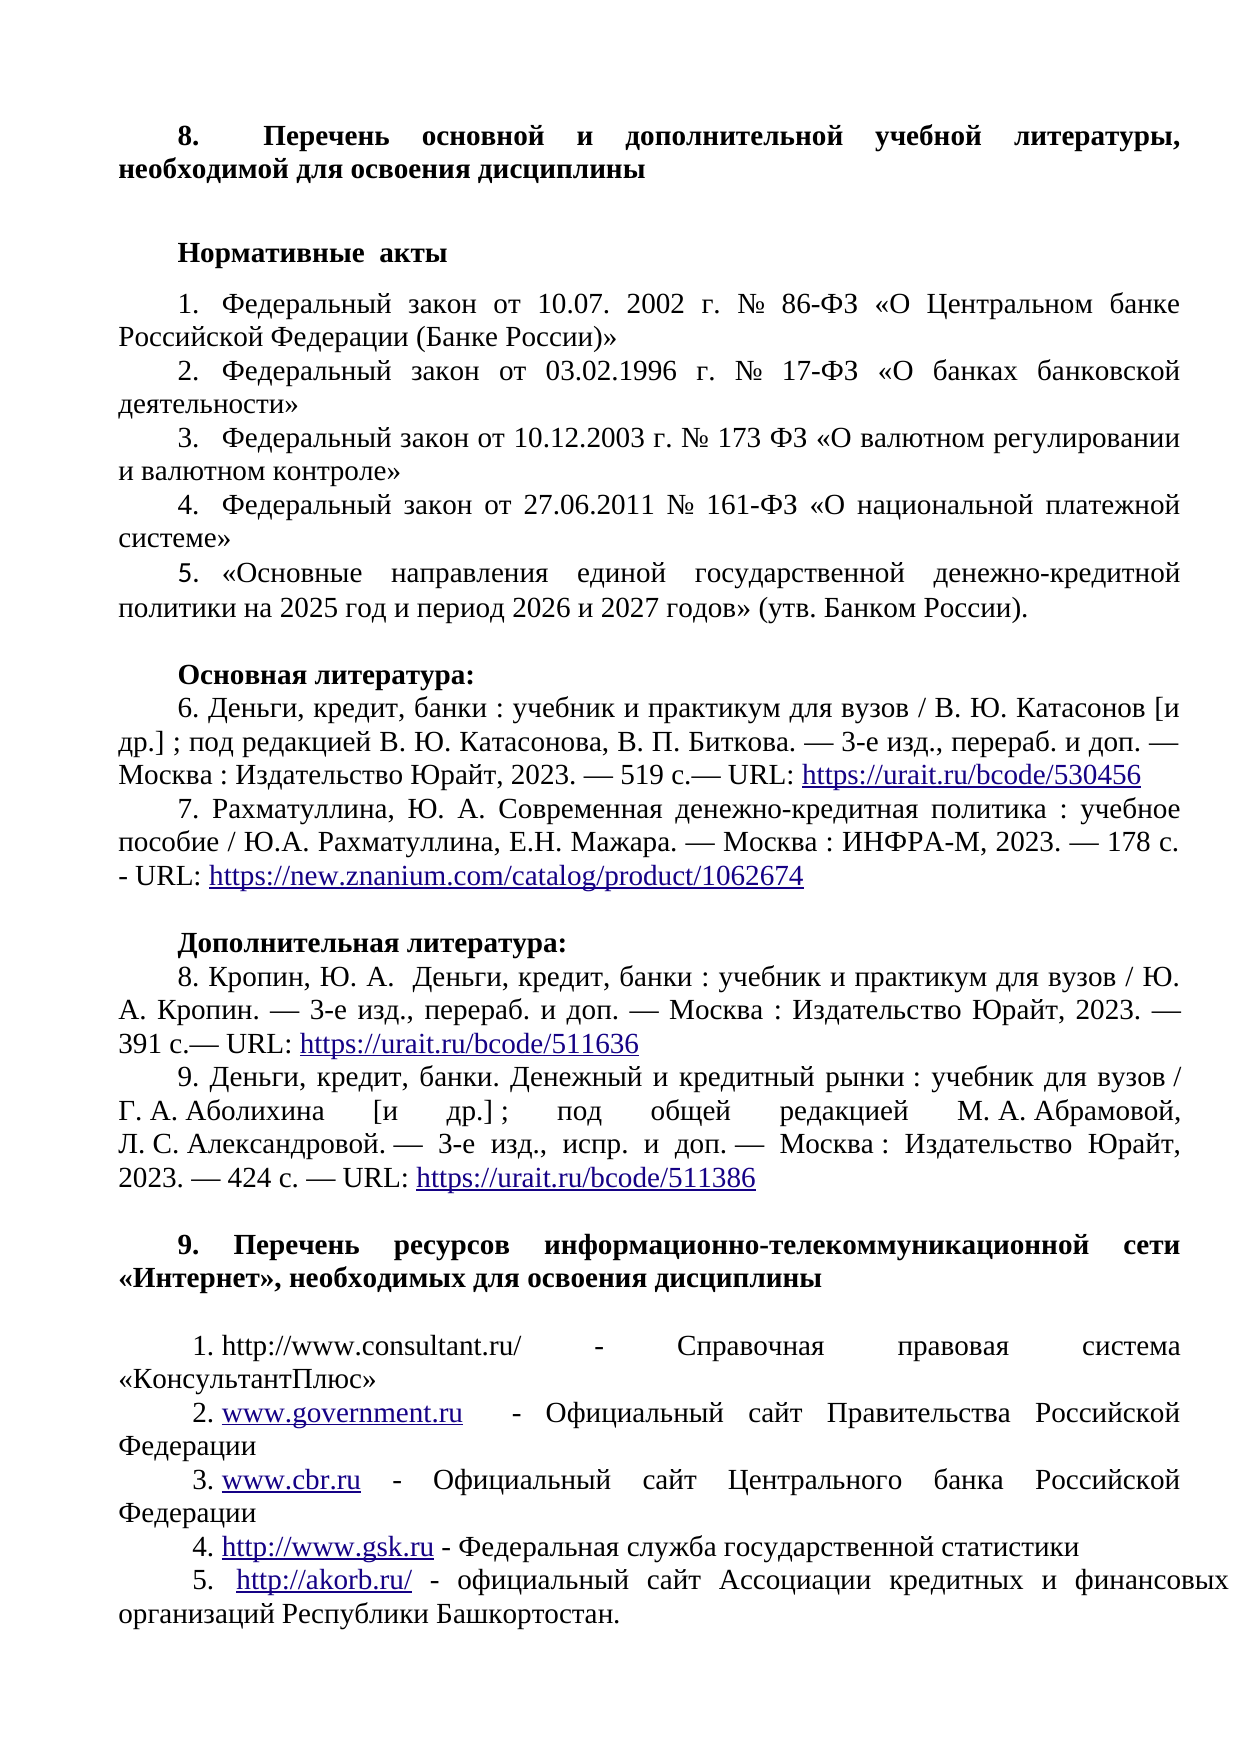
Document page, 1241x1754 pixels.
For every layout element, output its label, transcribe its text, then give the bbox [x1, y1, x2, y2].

text Основная литература: [118, 657, 1181, 690]
list Федеральный закон от 10.07. 2002 г. № 86-ФЗ «О Центральном банке Российской Федерации (Банке России)» [118, 286, 1181, 353]
subtitle 8. Перечень основной и дополнительной учебной литературы, необходимой для освоения дисциплины [118, 118, 1181, 185]
list http://www.consultant.ru/ - Справочная правовая система «КонсультантПлюс» [118, 1328, 1181, 1395]
list Федеральный закон от 10.12.2003 г. № 173 ФЗ «О валютном регулировании и валютном контроле» [118, 420, 1181, 487]
list www.government.ru - Официальный сайт Правительства Российской Федерации [118, 1395, 1181, 1462]
list «Основные направления единой государственной денежно-кредитной политики на 2025 год и период 2026 и 2027 годов» (утв. Банком России). [118, 554, 1181, 623]
list Федеральный закон от 03.02.1996 г. № 17-ФЗ «О банках банковской деятельности» [118, 353, 1181, 420]
list www.cbr.ru - Официальный сайт Центрального банка Российской Федерации [118, 1462, 1181, 1529]
text 6. Деньги, кредит, банки : учебник и практикум для вузов / В. Ю. Катасонов [и др.] ; под редакцией В. Ю. Катасонова, В. П. Биткова. — 3-е изд., перераб. и доп. — Москва : Издательство Юрайт, 2023. — 519 с.— URL: https://urait.ru/bcode/530456 [118, 690, 1181, 791]
subtitle 9. Перечень ресурсов информационно-телекоммуникационной сети «Интернет», необходимых для освоения дисциплины [118, 1227, 1181, 1294]
text 7. Рахматуллина, Ю. А. Современная денежно-кредитная политика : учебное пособие / Ю.А. Рахматуллина, Е.Н. Мажара. — Москва : ИНФРА-М, 2023. — 178 с. - URL: https://new.znanium.com/catalog/product/1062674 [118, 791, 1181, 892]
text 8. Кропин, Ю. А. Деньги, кредит, банки : учебник и практикум для вузов / Ю. А. Кропин. — 3-е изд., перераб. и доп. — Москва : Издательство Юрайт, 2023. — 391 с.— URL: https://urait.ru/bcode/511636 [118, 959, 1181, 1059]
list http://akorb.ru/ - официальный сайт Ассоциации кредитных и финансовых организаций Республики Башкортостан. [118, 1562, 1230, 1629]
text Дополнительная литература: [118, 925, 1181, 959]
list Федеральный закон от 27.06.2011 № 161-ФЗ «О национальной платежной системе» [118, 487, 1181, 554]
text Нормативные акты [118, 236, 1181, 269]
text 9. Деньги, кредит, банки. Денежный и кредитный рынки : учебник для вузов / Г. А. Аболихина [и др.] ; под общей редакцией М. А. Абрамовой, Л. С. Александровой. — 3-е изд., испр. и доп. — Москва : Издательство Юрайт, 2023. — 424 с. — URL: https://urait.ru/bcode/511386 [118, 1059, 1181, 1193]
list http://www.gsk.ru - Федеральная служба государственной статистики [118, 1529, 1181, 1562]
